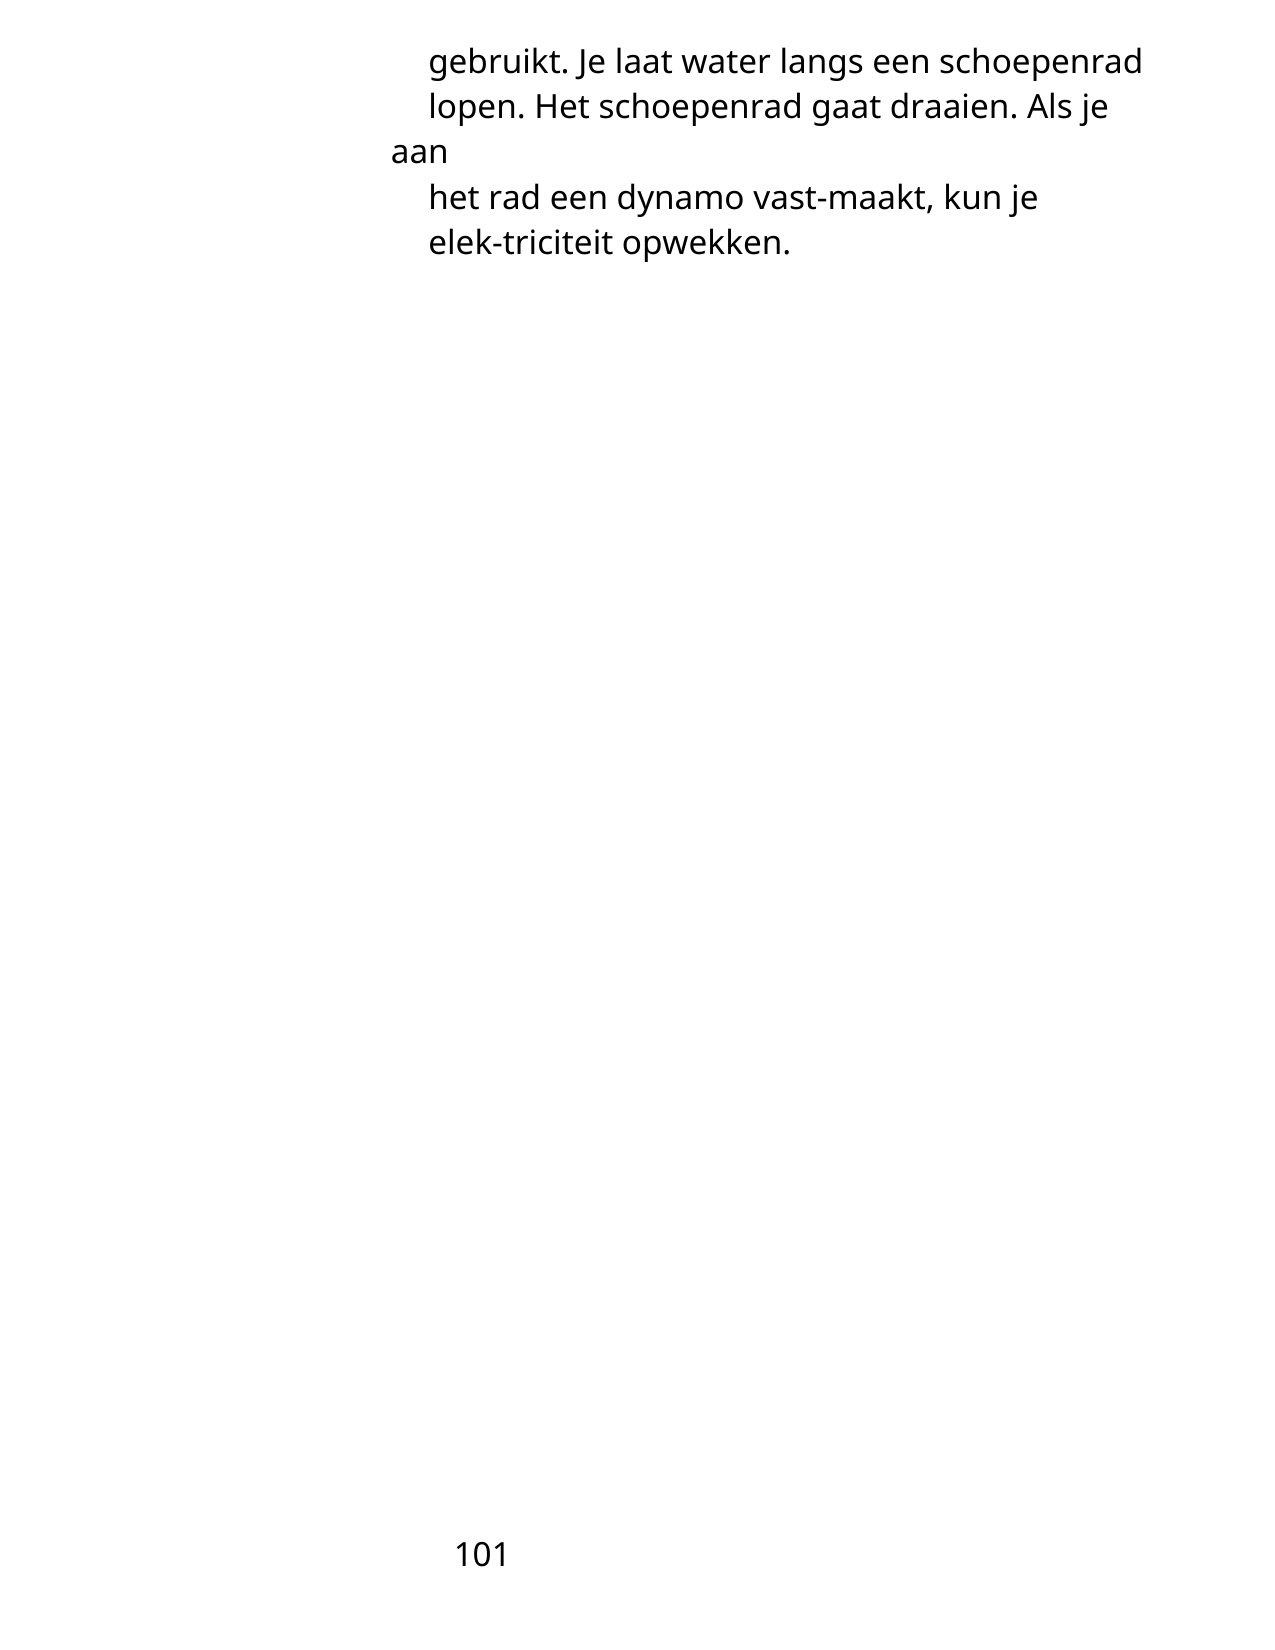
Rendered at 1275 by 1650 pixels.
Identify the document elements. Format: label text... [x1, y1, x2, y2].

text elek-triciteit opwekken. [391, 219, 1152, 264]
text lopen. Het schoepenrad gaat draaien. Als je aan [391, 83, 1152, 174]
text het rad een dynamo vast-maakt, kun je [391, 174, 1152, 219]
text gebruikt. Je laat water langs een schoepenrad [391, 37, 1152, 83]
